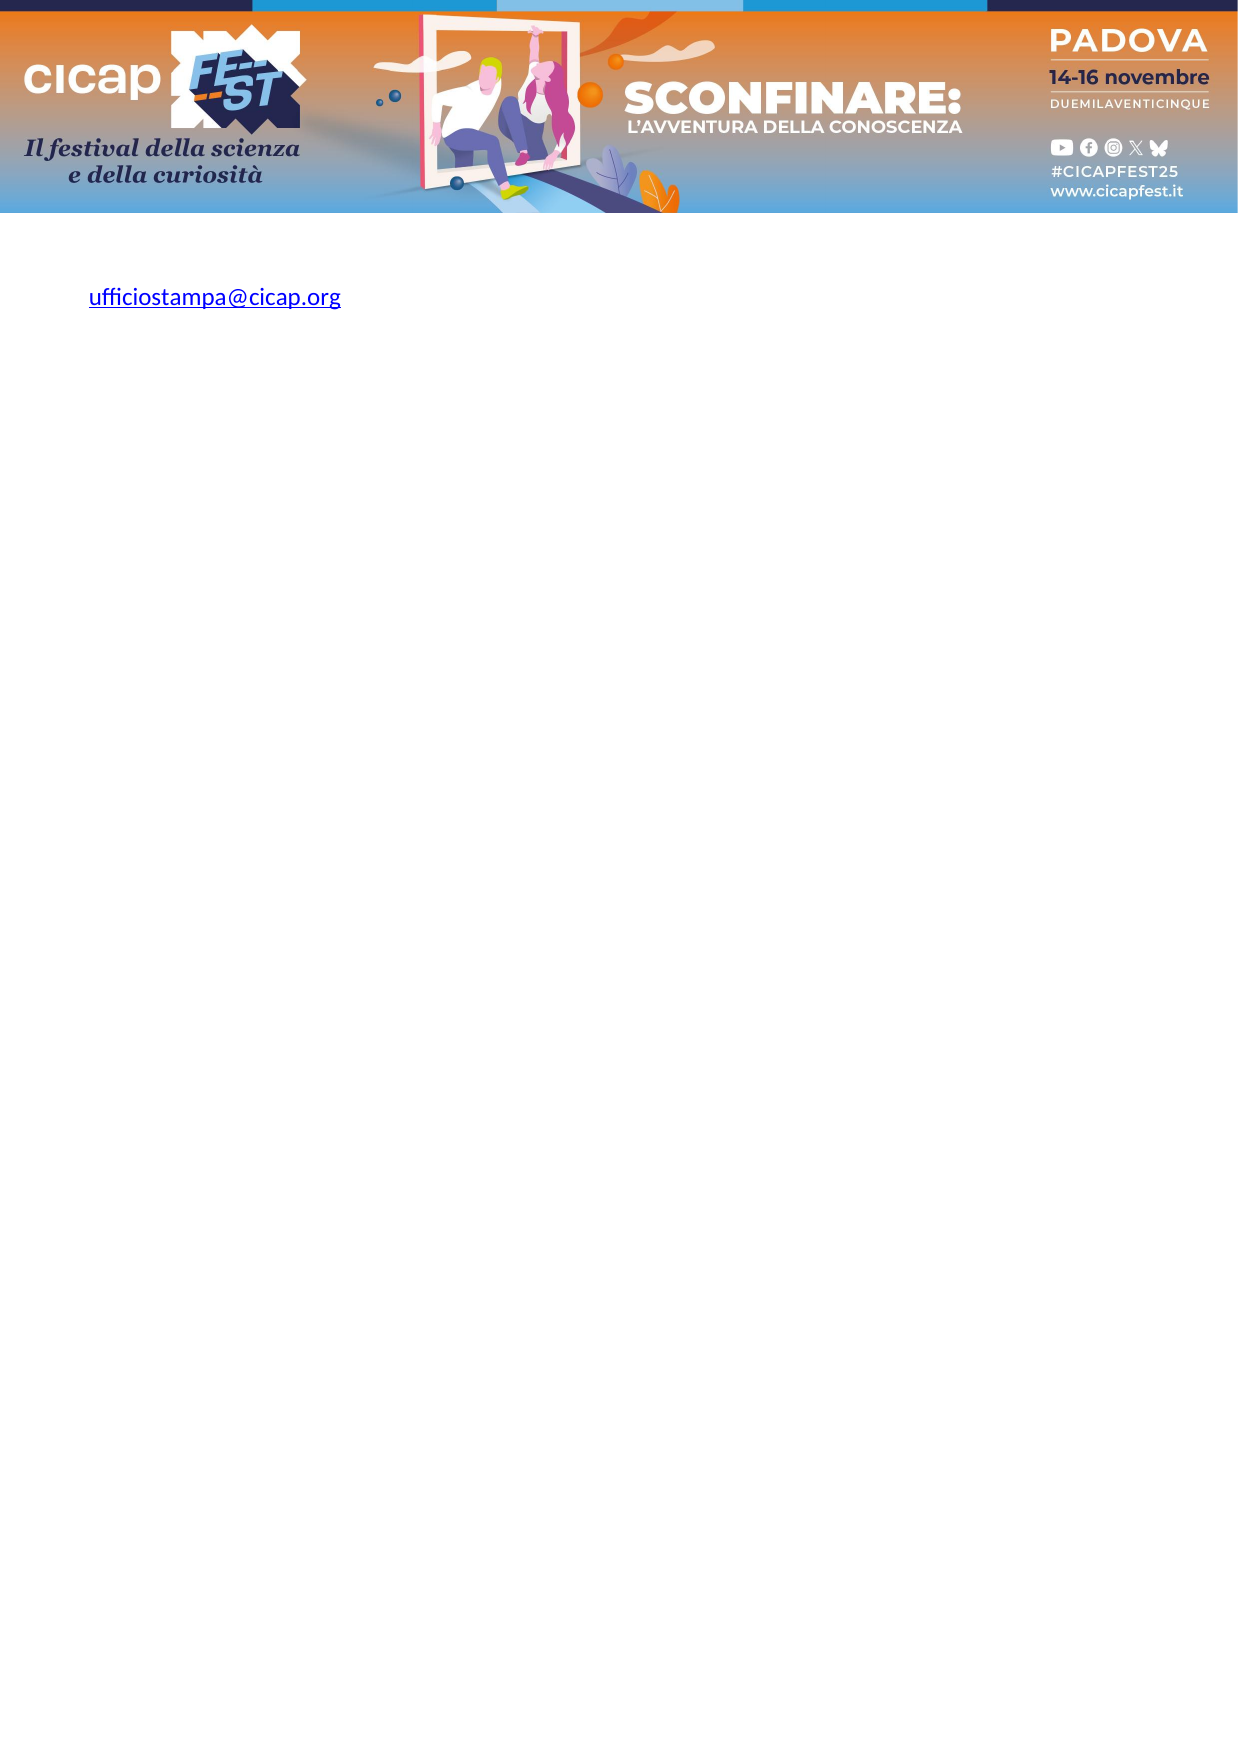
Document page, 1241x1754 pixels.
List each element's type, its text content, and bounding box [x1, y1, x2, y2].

picture [0, 0, 1238, 213]
text ufficiostampa@cicap.org [88, 281, 1152, 311]
